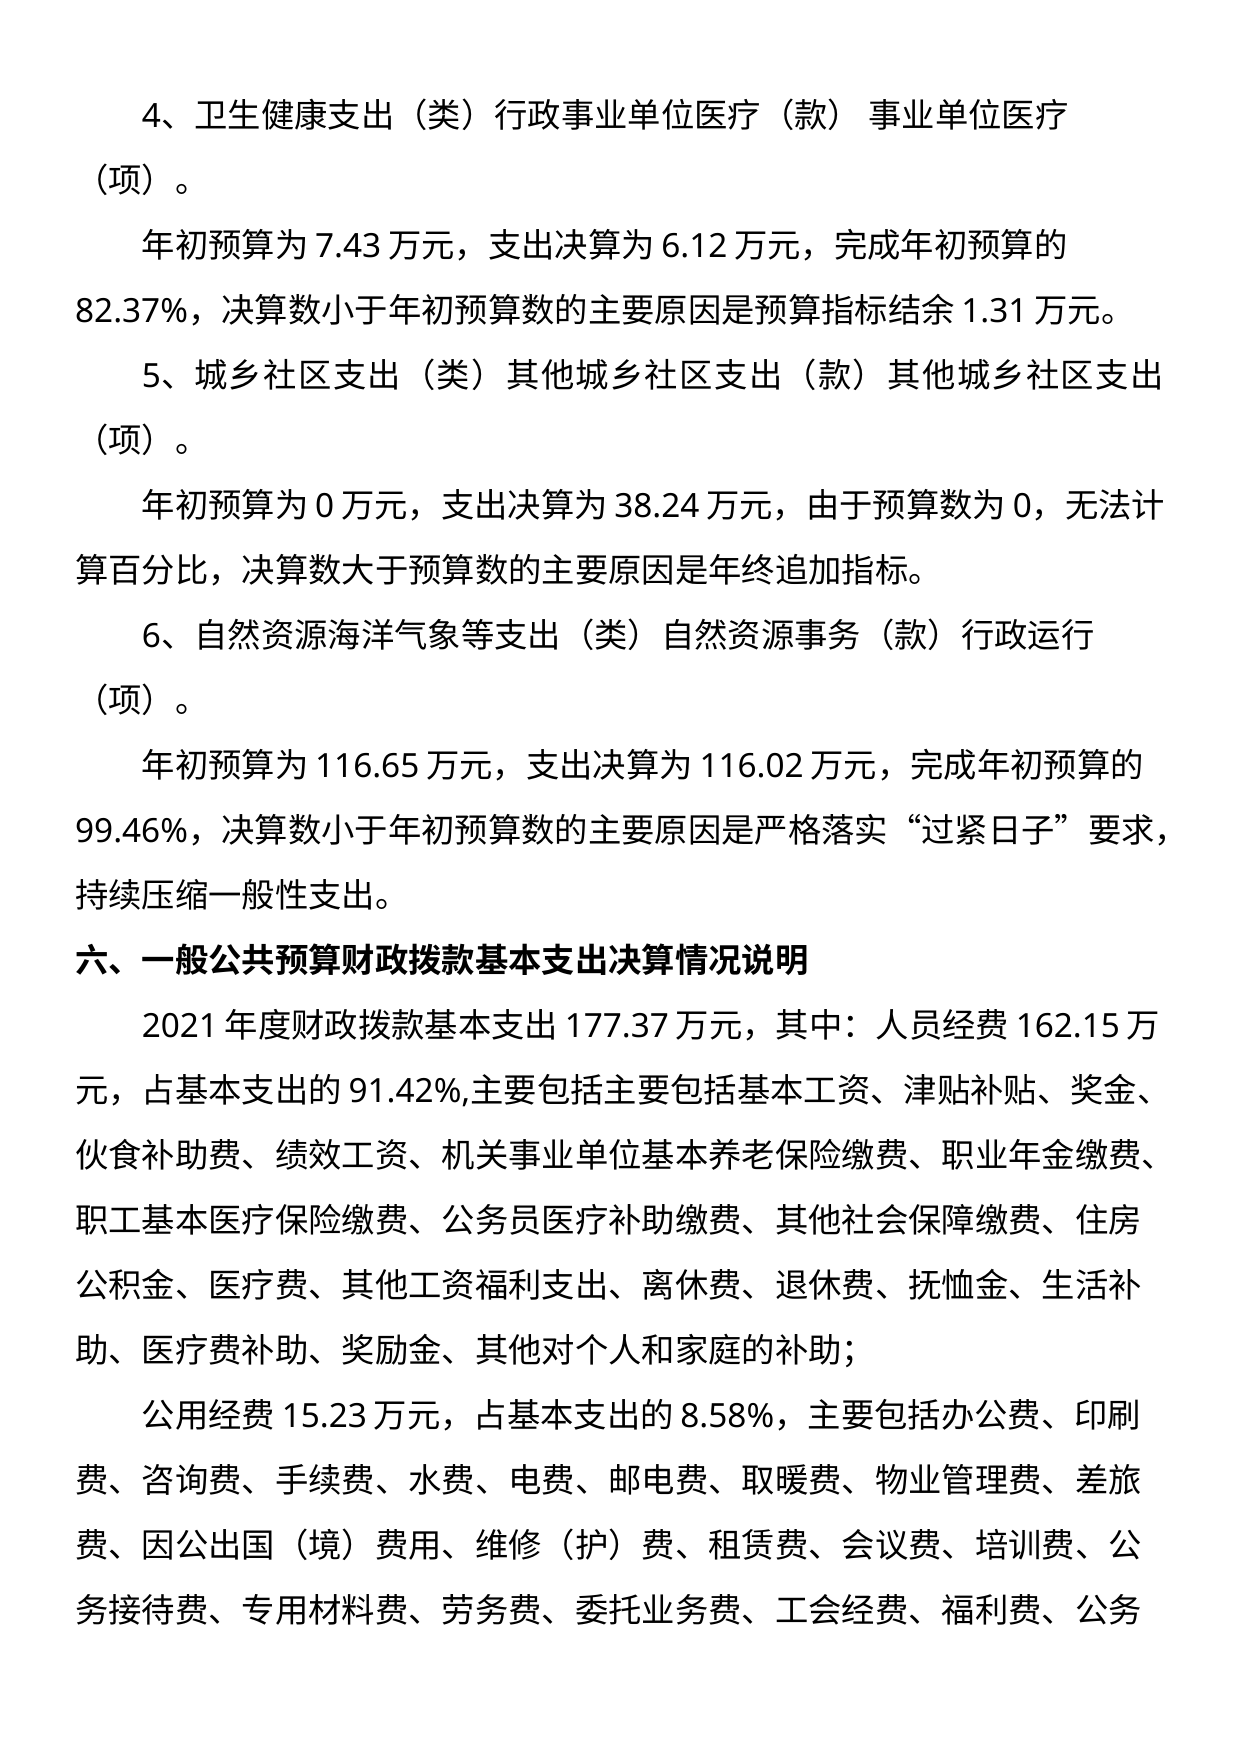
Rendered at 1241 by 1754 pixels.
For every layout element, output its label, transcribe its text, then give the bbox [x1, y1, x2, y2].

text 六、一般公共预算财政拨款基本支出决算情况说明 [75, 926, 1165, 991]
text 6、自然资源海洋气象等支出（类）自然资源事务（款）行政运行（项）。 [75, 601, 1165, 731]
text 年初预算为7.43万元，支出决算为6.12万元，完成年初预算的82.37%，决算数小于年初预算数的主要原因是预算指标结余1.31万元。 [75, 211, 1165, 341]
list 城乡社区支出（类）其他城乡社区支出（款）其他城乡社区支出（项）。 [75, 341, 1165, 471]
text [75, 1381, 1165, 1641]
text 年初预算为116.65万元，支出决算为116.02万元，完成年初预算的99.46%，决算数小于年初预算数的主要原因是严格落实“过紧日子”要求，持续压缩一般性支出。 [75, 731, 1165, 926]
list 年初预算为0万元，支出决算为38.24万元，由于预算数为0，无法计算百分比，决算数大于预算数的主要原因是年终追加指标。 [75, 471, 1165, 601]
text 4、卫生健康支出（类）行政事业单位医疗（款） 事业单位医疗（项）。 [75, 81, 1165, 211]
text 2021年度财政拨款基本支出177.37万元，其中：人员经费162.15万元，占基本支出的91.42%,主要包括主要包括基本工资、津贴补贴、奖金、伙食补助费、绩效工资、机关事业单位基本养老保险缴费、职业年金缴费、职工基本医疗保险缴费、公务员医疗补助缴费、其他社会保障缴费、住房公积金、医疗费、其他工资福利支出、离休费、退休费、抚恤金、生活补助、医疗费补助、奖励金、其他对个人和家庭的补助； [75, 991, 1165, 1381]
